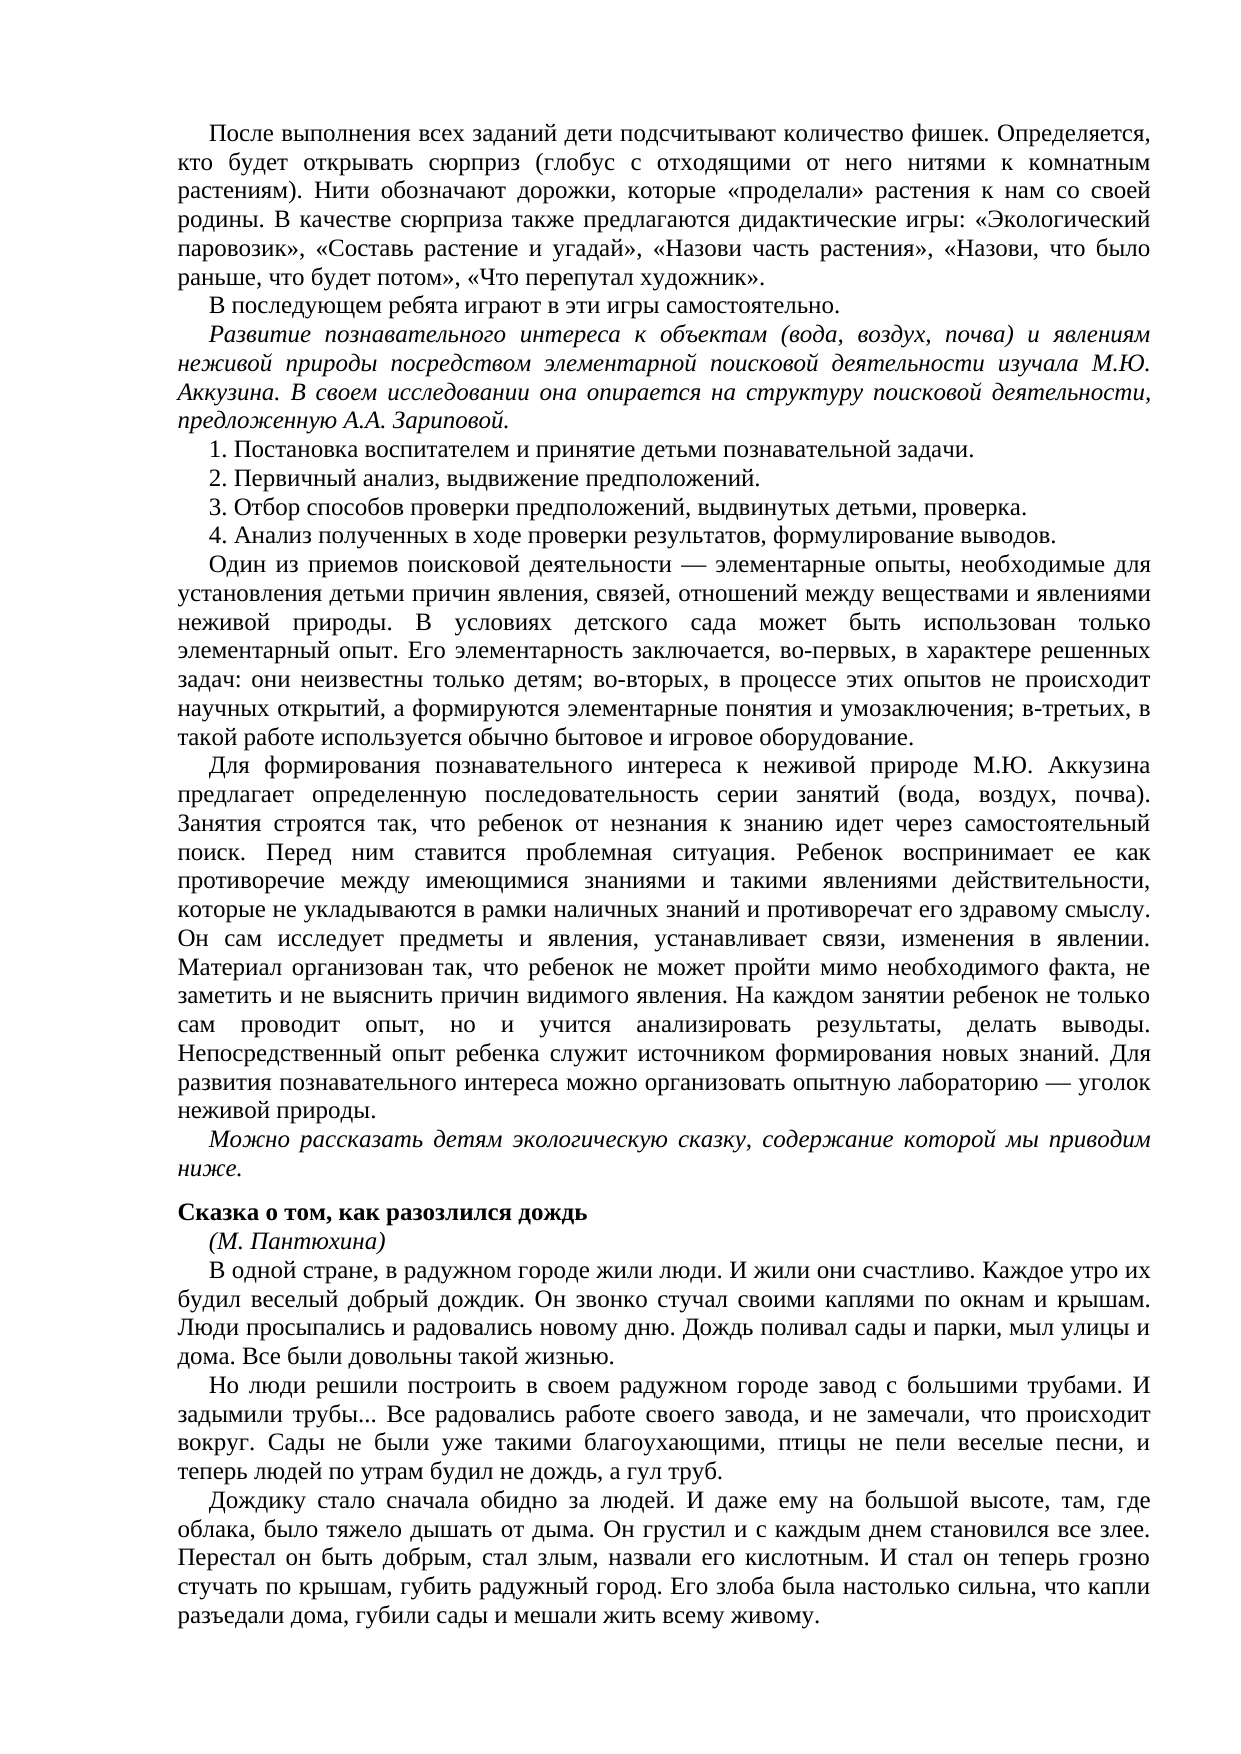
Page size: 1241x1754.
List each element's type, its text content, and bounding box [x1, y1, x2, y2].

text 1. Постановка воспитателем и принятие детьми познавательной задачи. [177, 434, 1152, 463]
text Дождику стало сначала обидно за людей. И даже ему на большой высоте, там, где облака, было тяжело дышать от дыма. Он грустил и с каждым днем становился все злее. Перестал он быть добрым, стал злым, назвали его кислотным. И стал он теперь грозно стучать по крышам, губить радужный город. Его злоба была настолько сильна, что капли разъедали дома, губили сады и мешали жить всему живому. [177, 1485, 1152, 1629]
text В одной стране, в радужном городе жили люди. И жили они счастливо. Каждое утро их будил веселый добрый дождик. Он звонко стучал своими каплями по окнам и крышам. Люди просыпались и радовались новому дню. Дождь поливал сады и парки, мыл улицы и дома. Все были довольны такой жизнью. [177, 1255, 1152, 1370]
text 2. Первичный анализ, выдвижение предположений. [177, 463, 1152, 492]
text Но люди решили построить в своем радужном городе завод с большими трубами. И задымили трубы... Все радовались работе своего завода, и не замечали, что происходит вокруг. Сады не были уже такими благоухающими, птицы не пели веселые песни, и теперь людей по утрам будил не дождь, а гул труб. [177, 1370, 1152, 1485]
text Можно рассказать детям экологическую сказку, содержание которой мы приводим ниже. [177, 1124, 1152, 1182]
text Для формирования познавательного интереса к неживой природе М.Ю. Аккузина предлагает определенную последовательность серии занятий (вода, воздух, почва). Занятия строятся так, что ребенок от незнания к знанию идет через самостоятельный поиск. Перед ним ставится проблемная ситуация. Ребенок воспринимает ее как противоречие между имеющимися знаниями и такими явлениями действительности, которые не укладываются в рамки наличных знаний и противоречат его здравому смыслу. Он сам исследует предметы и явления, устанавливает связи, изменения в явлении. Материал организован так, что ребенок не может пройти мимо необходимого факта, не заметить и не выяснить причин видимого явления. На каждом занятии ребенок не только сам проводит опыт, но и учится анализировать результаты, делать выводы. Непосредственный опыт ребенка служит источником формирования новых знаний. Для развития познавательного интереса можно организовать опытную лабораторию — уголок неживой природы. [177, 751, 1152, 1124]
text 4. Анализ полученных в ходе проверки результатов, формулирование выводов. [177, 521, 1152, 549]
text Развитие познавательного интереса к объектам (вода, воздух, почва) и явлениям неживой природы посредством элементарной поисковой деятельности изучала М.Ю. Аккузина. В своем исследовании она опирается на структуру поисковой деятельности, предложенную А.А. Зариповой. [177, 319, 1152, 434]
text Один из приемов поисковой деятельности — элементарные опыты, необходимые для установления детьми причин явления, связей, отношений между веществами и явлениями неживой природы. В условиях детского сада может быть использован только элементарный опыт. Его элементарность заключается, во-первых, в характере решенных задач: они неизвестны только детям; во-вторых, в процессе этих опытов не происходит научных открытий, а формируются элементарные понятия и умозаключения; в-третьих, в такой работе используется обычно бытовое и игровое оборудование. [177, 549, 1152, 751]
text (М. Пантюхина) [177, 1226, 1152, 1255]
text В последующем ребята играют в эти игры самостоятельно. [177, 291, 1152, 319]
subtitle Сказка о том, как разозлился дождь [177, 1197, 1152, 1226]
text 3. Отбор способов проверки предположений, выдвинутых детьми, проверка. [177, 492, 1152, 521]
text После выполнения всех заданий дети подсчитывают количество фишек. Определяется, кто будет открывать сюрприз (глобус с отходящими от него нитями к комнатным растениям). Нити обозначают дорожки, которые «проделали» растения к нам со своей родины. В качестве сюрприза также предлагаются дидактические игры: «Экологический паровозик», «Составь растение и угадай», «Назови часть растения», «Назови, что было раньше, что будет потом», «Что перепутал художник». [177, 118, 1152, 291]
